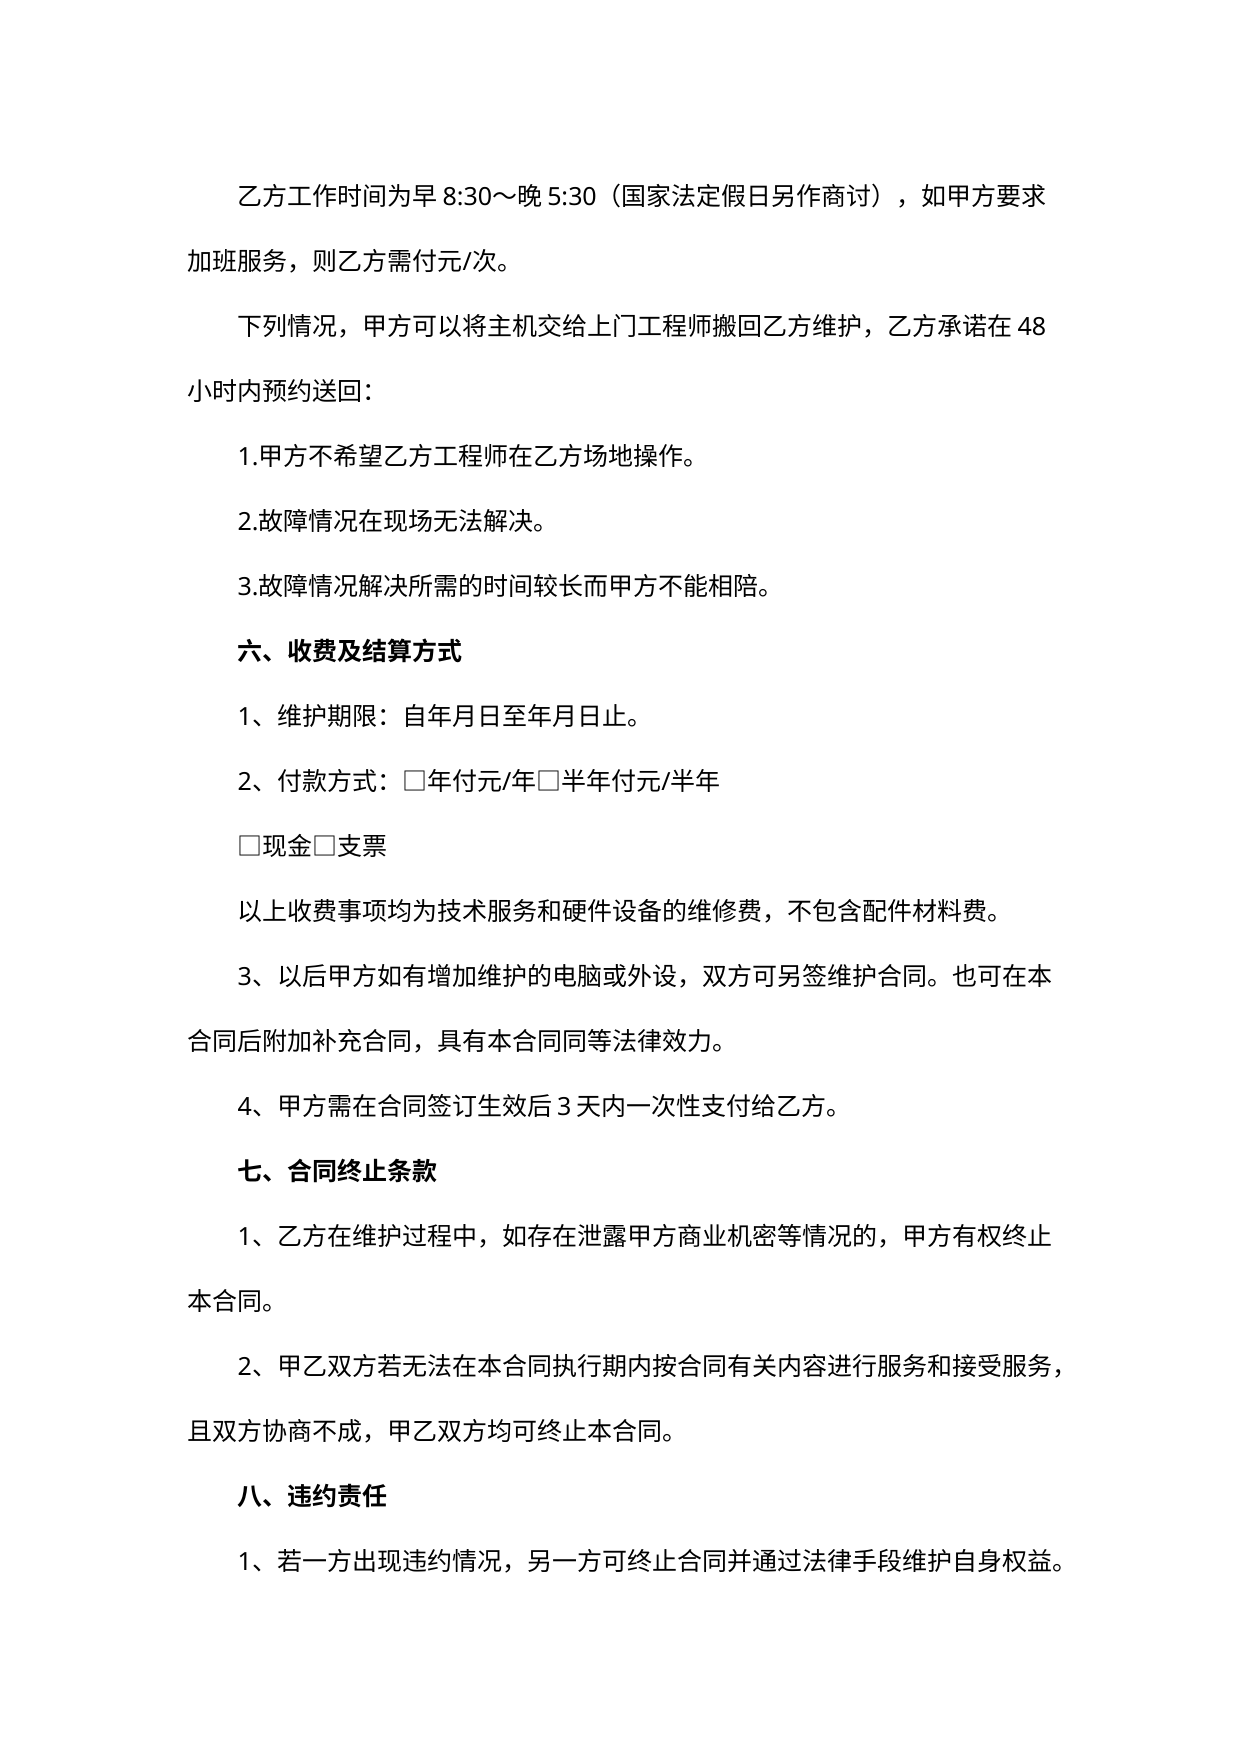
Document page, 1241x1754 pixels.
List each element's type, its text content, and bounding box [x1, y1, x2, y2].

text 2.故障情况在现场无法解决。 [187, 487, 1053, 552]
text 六、收费及结算方式 [187, 617, 1053, 682]
text 1、若一方出现违约情况，另一方可终止合同并通过法律手段维护自身权益。 [187, 1527, 1053, 1592]
text 3.故障情况解决所需的时间较长而甲方不能相陪。 [187, 552, 1053, 617]
text 八、违约责任 [187, 1462, 1053, 1527]
text 2、甲乙双方若无法在本合同执行期内按合同有关内容进行服务和接受服务，且双方协商不成，甲乙双方均可终止本合同。 [187, 1332, 1053, 1462]
text 4、甲方需在合同签订生效后3天内一次性支付给乙方。 [187, 1072, 1053, 1137]
text 下列情况，甲方可以将主机交给上门工程师搬回乙方维护，乙方承诺在48小时内预约送回： [187, 292, 1053, 422]
text 乙方工作时间为早8:30～晚5:30（国家法定假日另作商讨），如甲方要求加班服务，则乙方需付元/次。 [187, 162, 1053, 292]
text 3、以后甲方如有增加维护的电脑或外设，双方可另签维护合同。也可在本合同后附加补充合同，具有本合同同等法律效力。 [187, 942, 1053, 1072]
text 以上收费事项均为技术服务和硬件设备的维修费，不包含配件材料费。 [187, 877, 1053, 942]
text 2、付款方式：□年付元/年□半年付元/半年 [187, 747, 1053, 812]
text 1.甲方不希望乙方工程师在乙方场地操作。 [187, 422, 1053, 487]
text 1、维护期限：自年月日至年月日止。 [187, 682, 1053, 747]
text 七、合同终止条款 [187, 1137, 1053, 1202]
text 1、乙方在维护过程中，如存在泄露甲方商业机密等情况的，甲方有权终止本合同。 [187, 1202, 1053, 1332]
text □现金□支票 [187, 812, 1053, 877]
